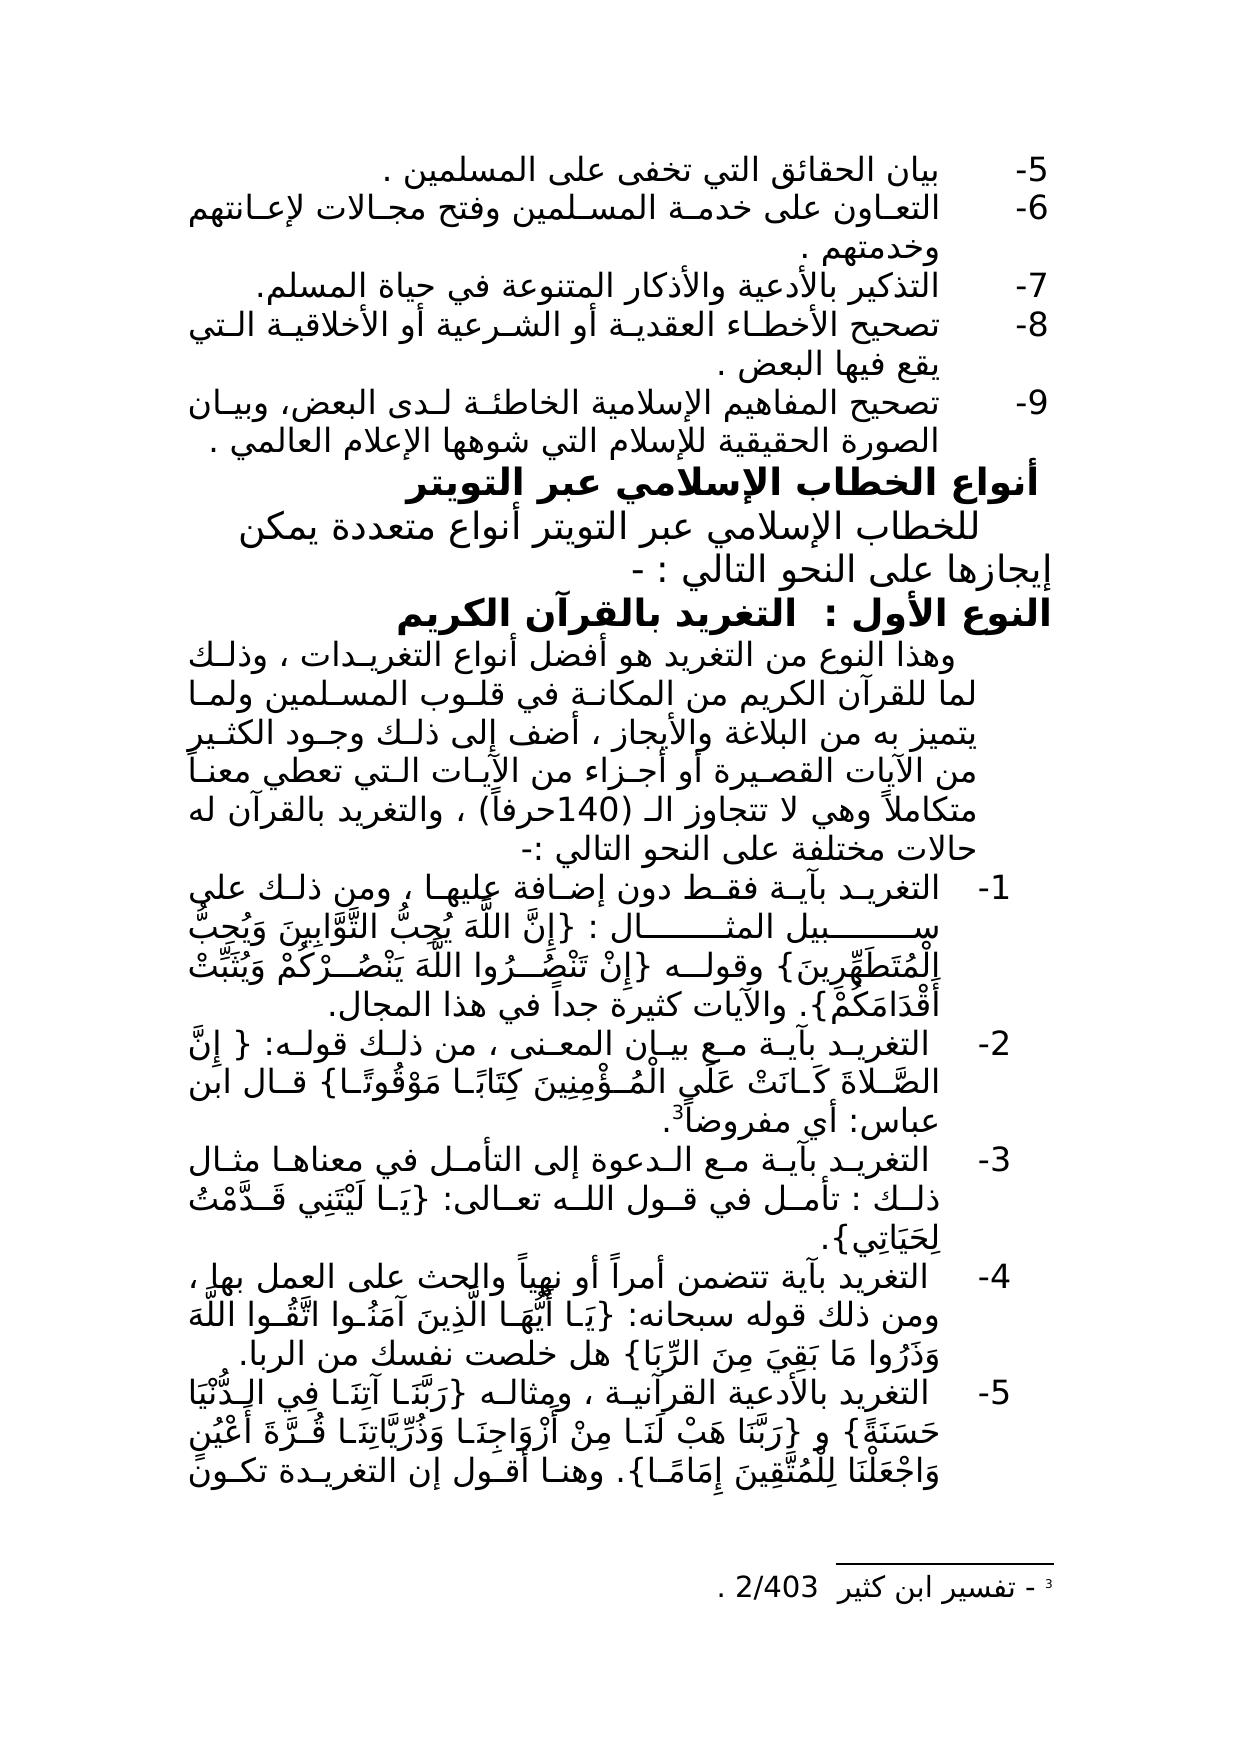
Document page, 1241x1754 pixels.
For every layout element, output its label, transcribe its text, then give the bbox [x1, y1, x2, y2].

list التغريد بآية مع بيان المعنى ، من ذلك قوله: { إِنَّ الصَّلاةَ كَانَتْ عَلَى الْمُؤْمِنِينَ كِتَابًا مَوْقُوتًا} قال ابن عباس: أي مفروضاً. [187, 1024, 978, 1141]
list بيان الحقائق التي تخفى على المسلمين . [187, 150, 1015, 189]
text أنواع الخطاب الإسلامي عبر التويتر [187, 461, 1053, 504]
list التغريد بآية فقط دون إضافة عليها ، ومن ذلك على سبيل المثال : {إِنَّ اللَّهَ يُحِبُّ التَّوَّابِينَ وَيُحِبُّ الْمُتَطَهِّرِينَ} وقوله {إِنْ تَنْصُرُوا اللَّهَ يَنْصُرْكُمْ وَيُثَبِّتْ أَقْدَامَكُمْ}. والآيات كثيرة جداً في هذا المجال. [187, 868, 978, 1024]
list التذكير بالأدعية والأذكار المتنوعة في حياة المسلم. [187, 267, 1015, 305]
text للخطاب الإسلامي عبر التويتر أنواع متعددة يمكن إيجازها على النحو التالي : - [187, 504, 1053, 592]
list التغريد بآية تتضمن أمراً أو نهياً والحث على العمل بها ، ومن ذلك قوله سبحانه: {يَا أَيُّهَا الَّذِينَ آمَنُوا اتَّقُوا اللَّهَ وَذَرُوا مَا بَقِيَ مِنَ الرِّبَا} هل خلصت نفسك من الربا. [187, 1257, 978, 1374]
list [187, 1374, 978, 1490]
text النوع الأول : التغريد بالقرآن الكريم [187, 592, 1053, 635]
list التعاون على خدمة المسلمين وفتح مجالات لإعانتهم وخدمتهم . [187, 189, 1015, 267]
list تصحيح المفاهيم الإسلامية الخاطئة لدى البعض، وبيان الصورة الحقيقية للإسلام التي شوهها الإعلام العالمي . [187, 383, 1015, 461]
list التغريد بآية مع الدعوة إلى التأمل في معناها مثال ذلك : تأمل في قول الله تعالى: {يَا لَيْتَنِي قَدَّمْتُ لِحَيَاتِي}. [187, 1141, 978, 1257]
list تصحيح الأخطاء العقدية أو الشرعية أو الأخلاقية التي يقع فيها البعض . [187, 305, 1015, 383]
list وهذا النوع من التغريد هو أفضل أنواع التغريدات ، وذلك لما للقرآن الكريم من المكانة في قلوب المسلمين ولما يتميز به من البلاغة والأيجاز ، أضف إلى ذلك وجود الكثير من الآيات القصيرة أو أجزاء من الآيات التي تعطي معناً متكاملاً وهي لا تتجاوز الـ (140حرفاً) ، والتغريد بالقرآن له حالات مختلفة على النحو التالي :- [187, 635, 978, 868]
